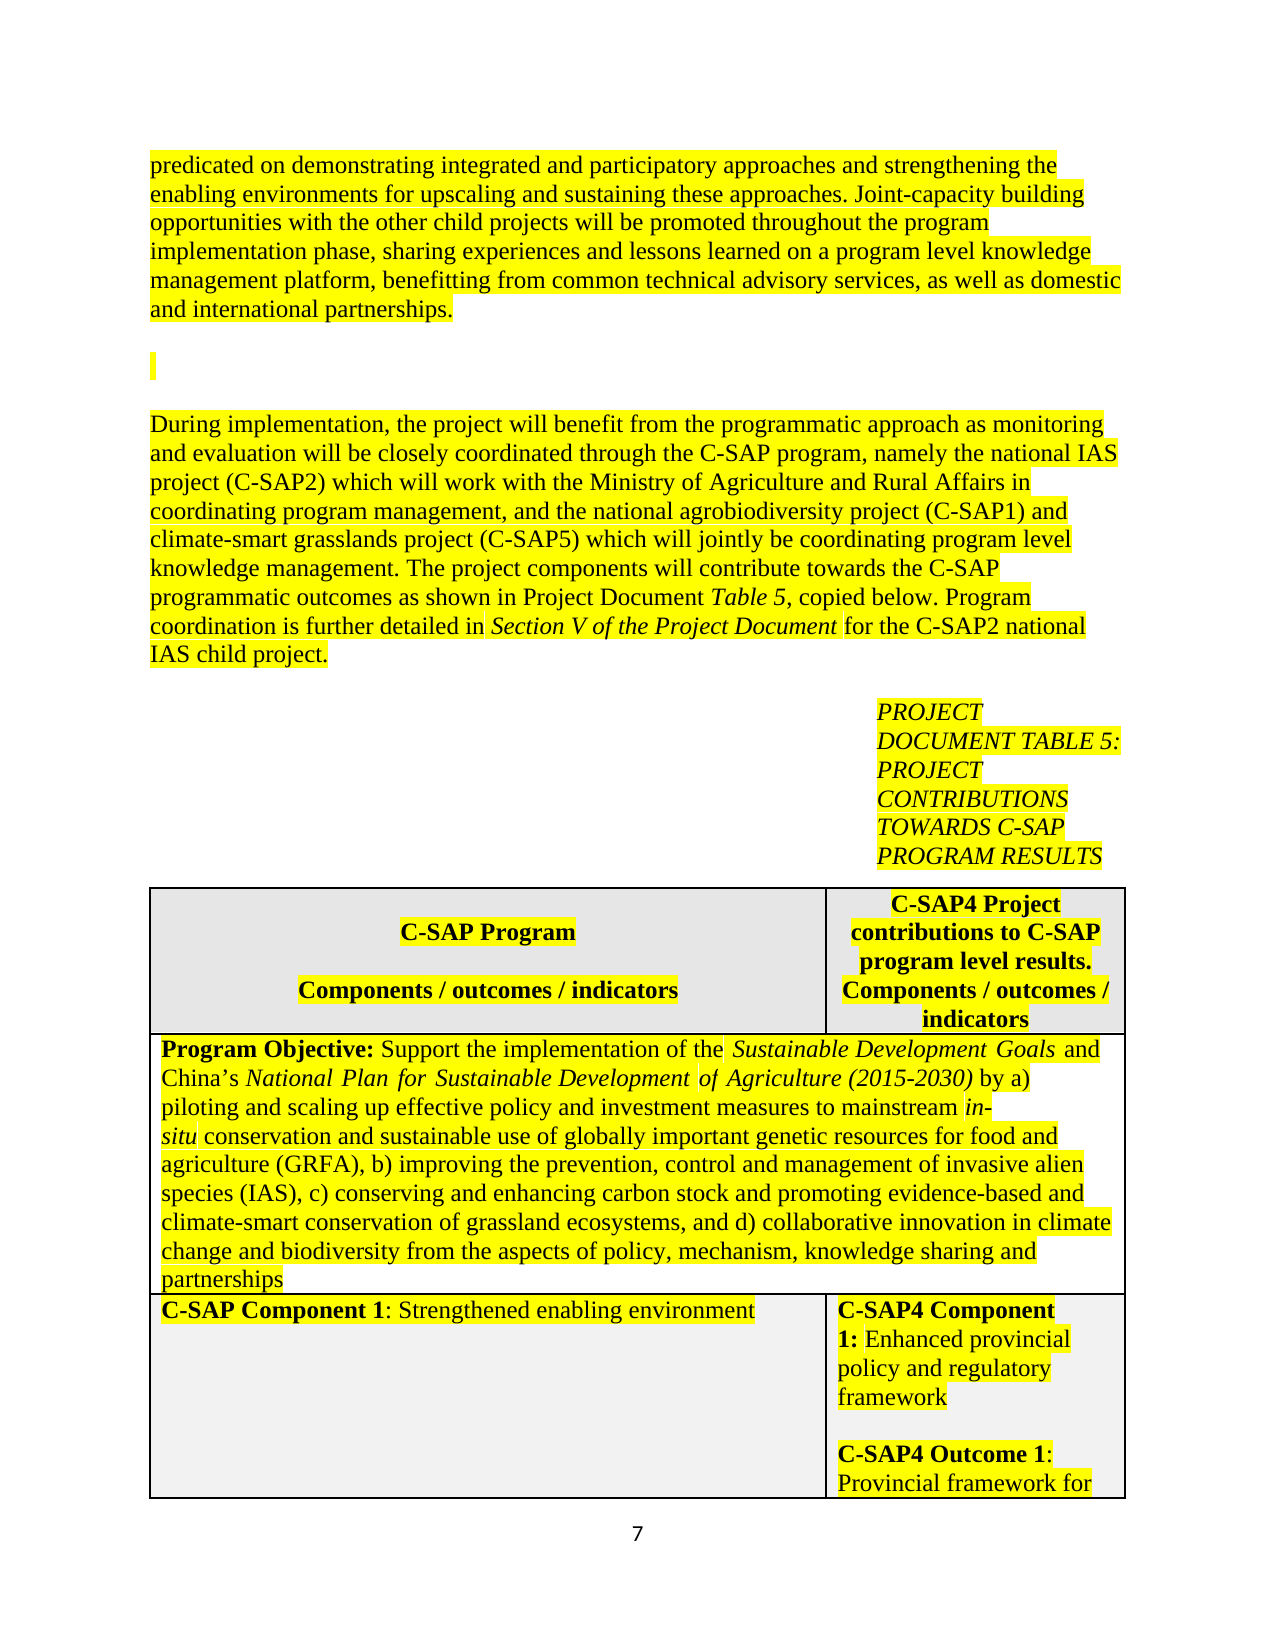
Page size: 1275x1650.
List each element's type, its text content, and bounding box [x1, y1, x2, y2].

text PROJECT DOCUMENT TABLE 5: PROJECT CONTRIBUTIONS TOWARDS C-SAP PROGRAM RESULTS [877, 697, 1125, 870]
text During implementation, the project will benefit from the programmatic approach as monitoring and evaluation will be closely coordinated through the C-SAP program, namely the national IAS project (C-SAP2) which will work with the Ministry of Agriculture and Rural Affairs in coordinating program management, and the national agrobiodiversity project (C-SAP1) and climate-smart grasslands project (C-SAP5) which will jointly be coordinating program level knowledge management. The project components will contribute towards the C-SAP programmatic outcomes as shown in Project Document Table 5, copied below. Program coordination is further detailed in Section V of the Project Document for the C-SAP2 national IAS child project. [150, 409, 1125, 668]
table_cell Program Objective: Support the implementation of the Sustainable Development Goals and China’s National Plan for Sustainable Development of Agriculture (2015-2030) by a) piloting and scaling up effective policy and investment measures to mainstream in-situ conservation and sustainable use of globally important genetic resources for food and agriculture (GRFA), b) improving the prevention, control and management of invasive alien species (IAS), c) conserving and enhancing carbon stock and promoting evidence-based and climate-smart conservation of grassland ecosystems, and d) collaborative innovation in climate change and biodiversity from the aspects of policy, mechanism, knowledge sharing and partnerships [151, 1035, 1124, 1293]
table_header C-SAP Program Components / outcomes / indicators [151, 889, 825, 1032]
table_header C-SAP4 Project contributions to C-SAP program level results. Components / outcomes / indicators [827, 889, 1124, 1032]
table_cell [151, 1295, 825, 1497]
